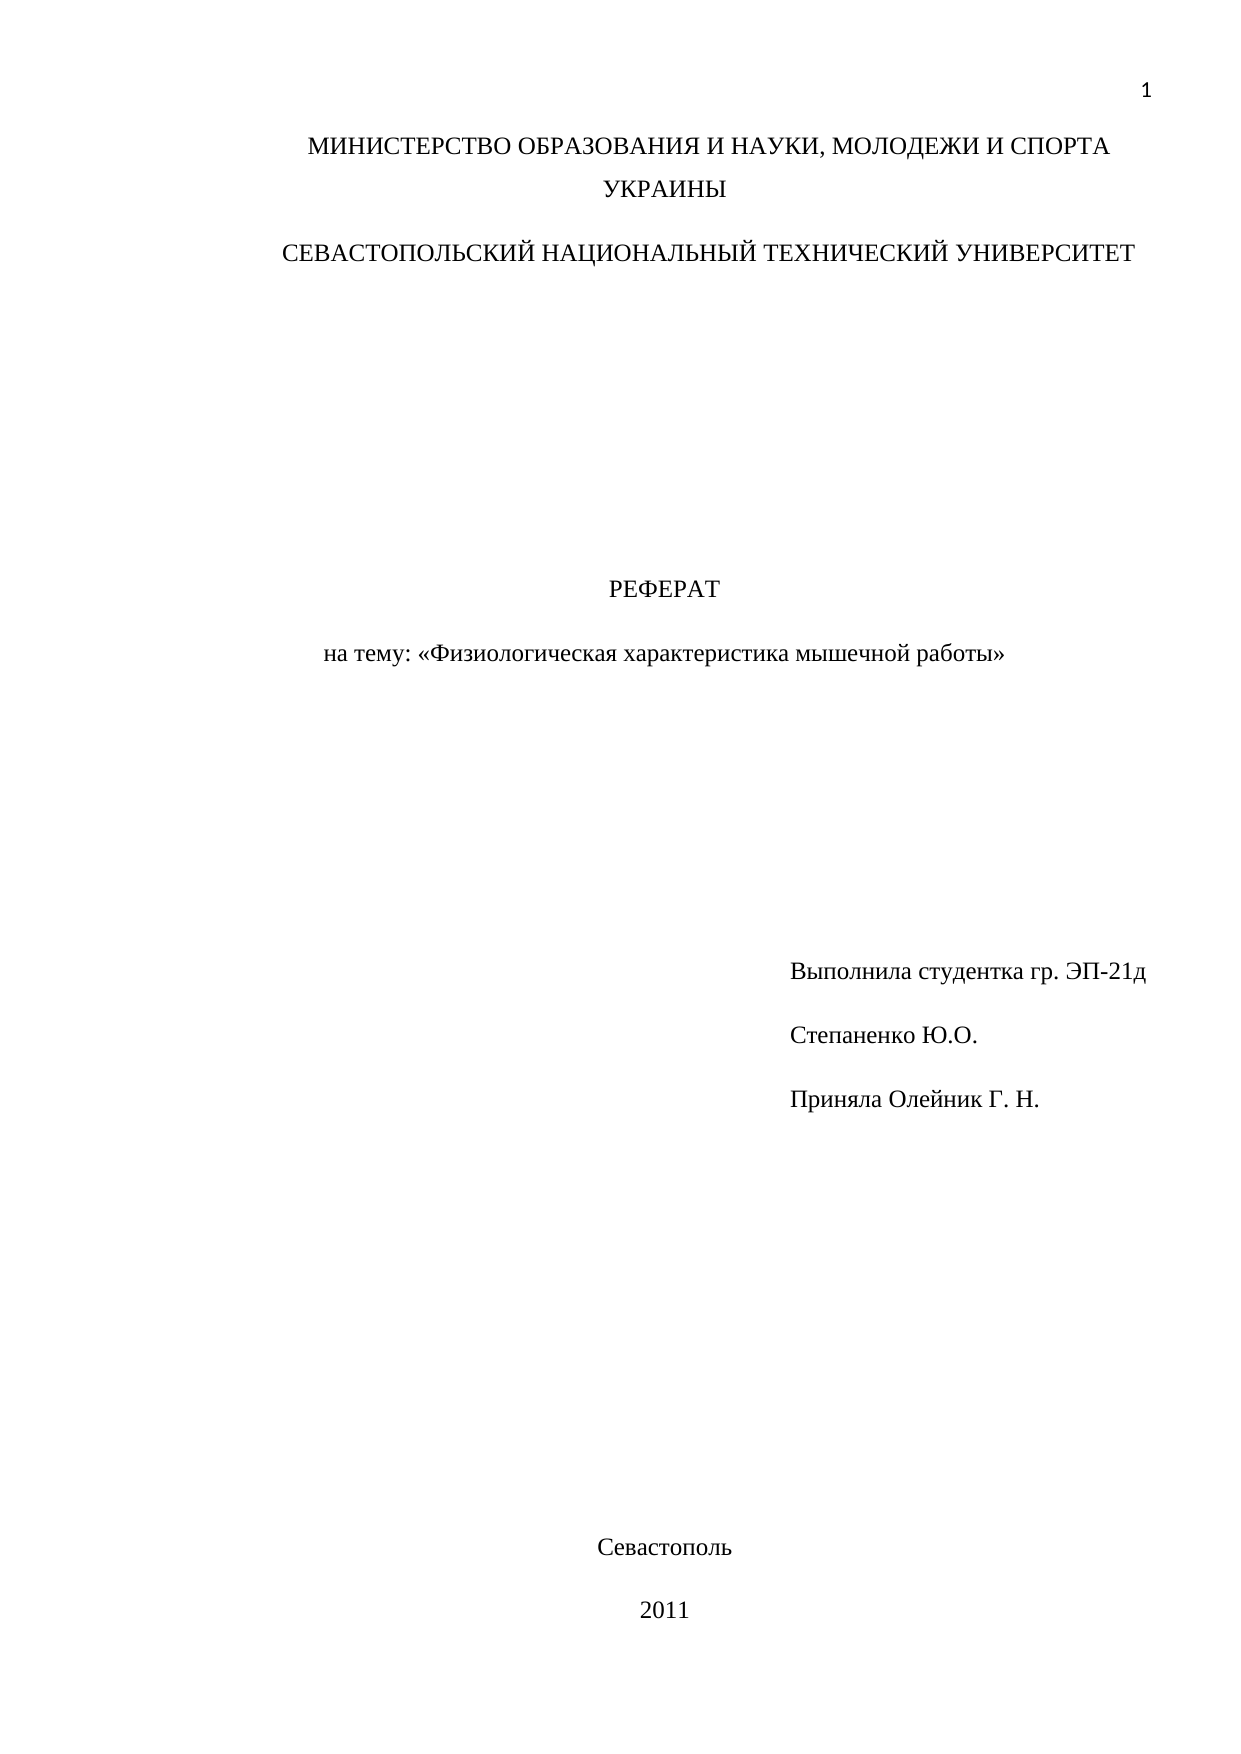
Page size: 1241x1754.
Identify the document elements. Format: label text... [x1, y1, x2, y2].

text Приняла Олейник Г. Н. [177, 1084, 1152, 1113]
text 2011 [177, 1596, 1152, 1624]
text Севастополь [177, 1532, 1152, 1560]
text МИНИСТЕРСТВО ОБРАЗОВАНИЯ И НАУКИ, МОЛОДЕЖИ И СПОРТА УКРАИНЫ [177, 131, 1152, 203]
text Степаненко Ю.О. [177, 1020, 1152, 1049]
text СЕВАСТОПОЛЬСКИЙ НАЦИОНАЛЬНЫЙ ТЕХНИЧЕСКИЙ УНИВЕРСИТЕТ [177, 238, 1152, 267]
text Выполнила студентка гр. ЭП-21д [177, 956, 1152, 985]
text РЕФЕРАТ [177, 574, 1152, 603]
text на тему: «Физиологическая характеристика мышечной работы» [177, 638, 1152, 667]
